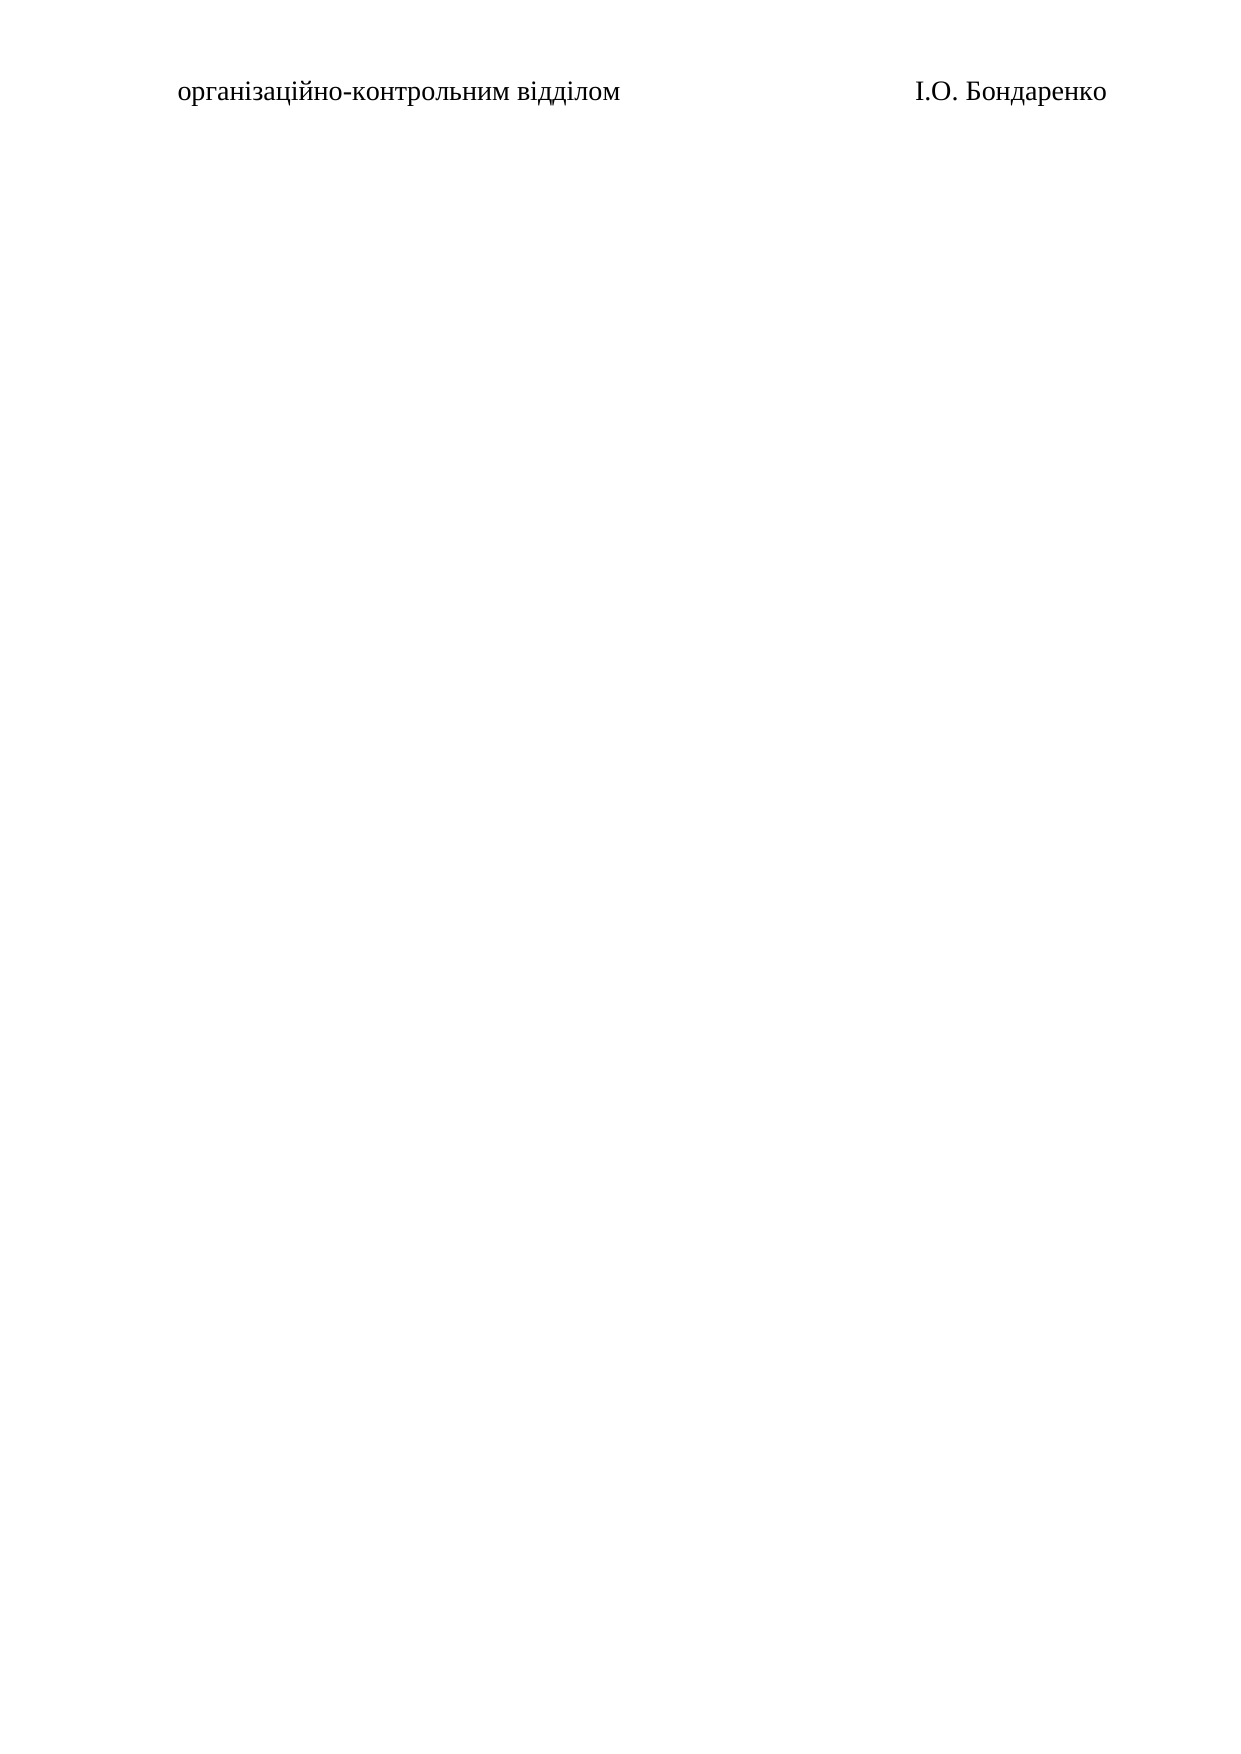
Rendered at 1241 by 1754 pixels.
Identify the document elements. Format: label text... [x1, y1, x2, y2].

text організаційно-контрольним відділом І.О. Бондаренко [177, 74, 1152, 106]
